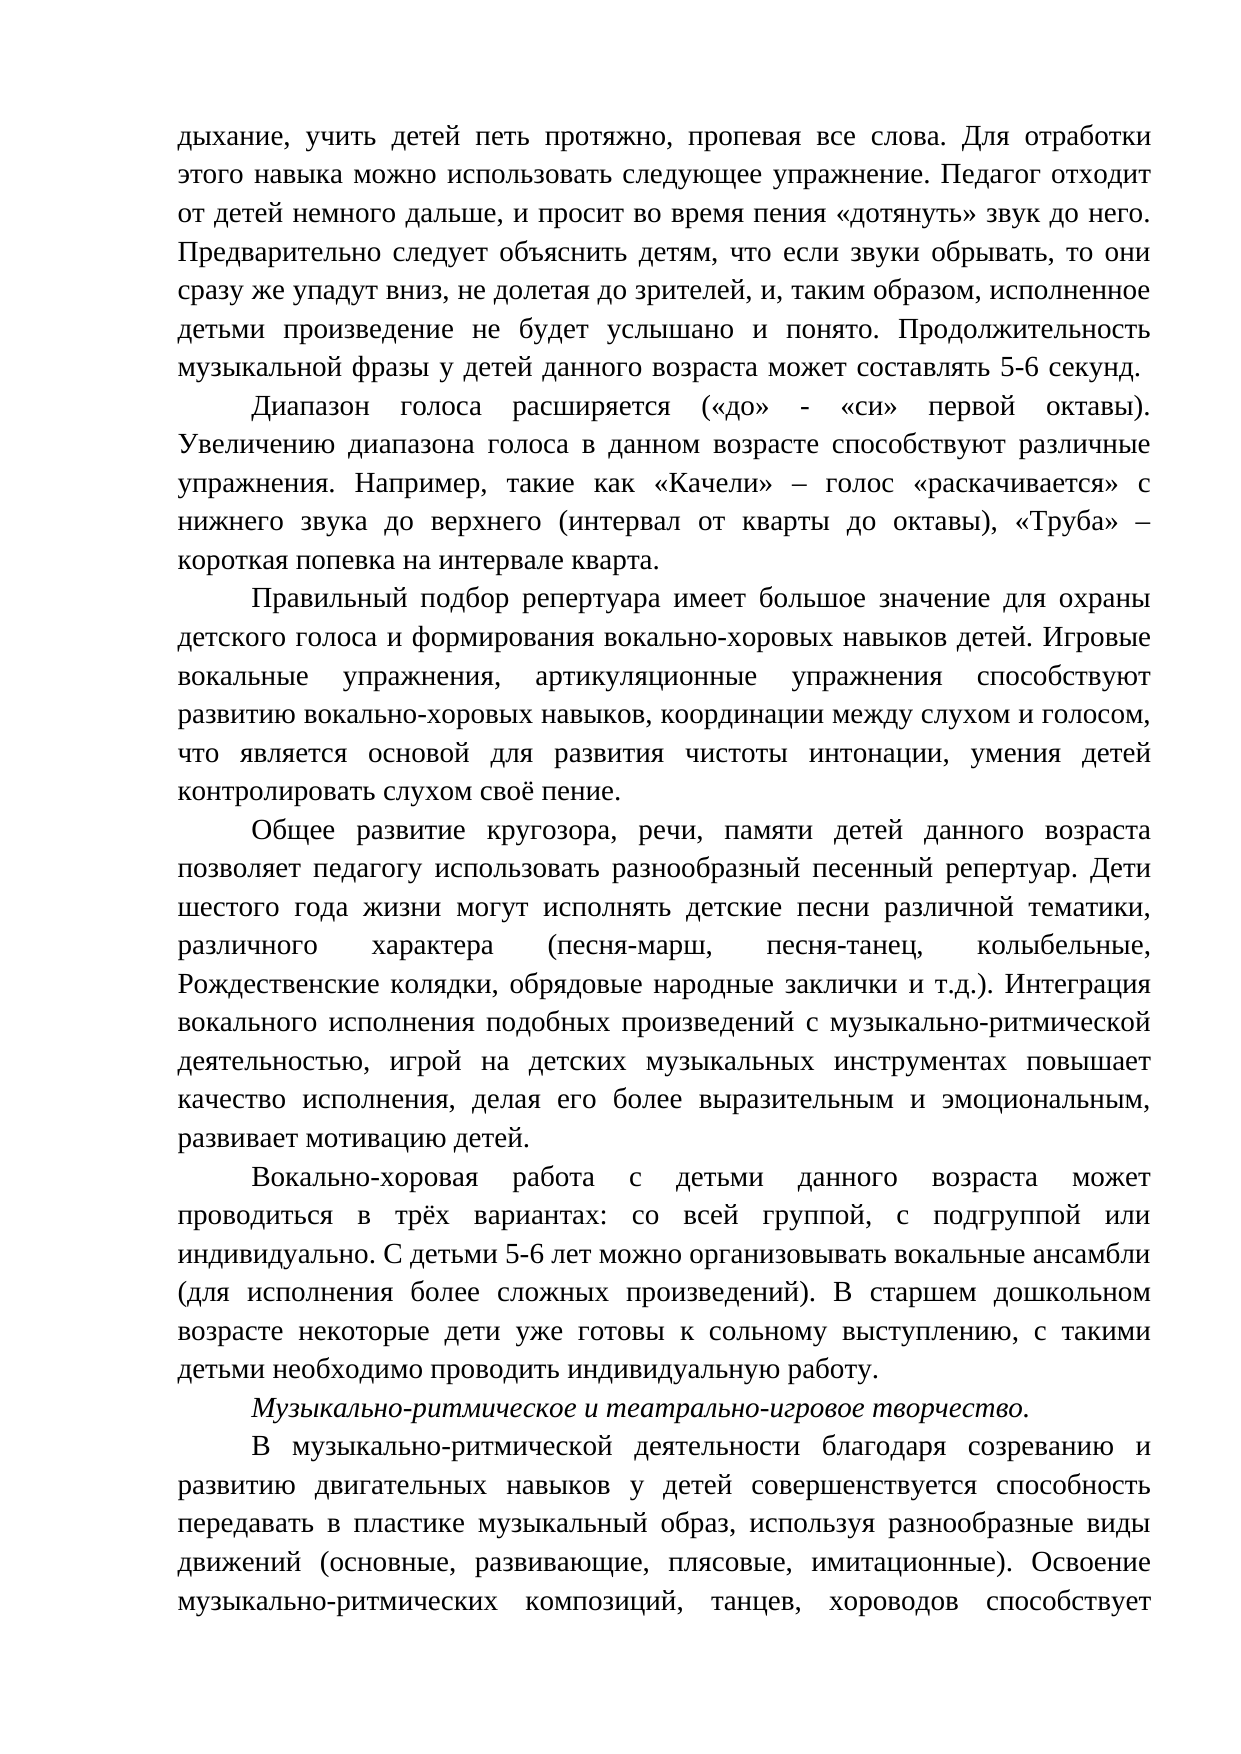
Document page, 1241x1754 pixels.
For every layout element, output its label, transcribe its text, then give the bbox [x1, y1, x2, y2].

text Музыкально-ритмическое и театрально-игровое творчество. [177, 1390, 1152, 1423]
text Вокально-хоровая работа с детьми данного возраста может проводиться в трёх вариантах: со всей группой, с подгруппой или индивидуально. С детьми 5-6 лет можно организовывать вокальные ансамбли (для исполнения более сложных произведений). В старшем дошкольном возрасте некоторые дети уже готовы к сольному выступлению, с такими детьми необходимо проводить индивидуальную работу. [177, 1159, 1152, 1385]
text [177, 1428, 1152, 1616]
text Общее развитие кругозора, речи, памяти детей данного возраста позволяет педагогу использовать разнообразный песенный репертуар. Дети шестого года жизни могут исполнять детские песни различной тематики, различного характера (песня-марш, песня-танец, колыбельные, Рождественские колядки, обрядовые народные заклички и т.д.). Интеграция вокального исполнения подобных произведений с музыкально-ритмической деятельностью, игрой на детских музыкальных инструментах повышает качество исполнения, делая его более выразительным и эмоциональным, развивает мотивацию детей. [177, 812, 1152, 1154]
text Правильный подбор репертуара имеет большое значение для охраны детского голоса и формирования вокально-хоровых навыков детей. Игровые вокальные упражнения, артикуляционные упражнения способствуют развитию вокально-хоровых навыков, координации между слухом и голосом, что является основой для развития чистоты интонации, умения детей контролировать слухом своё пение. [177, 581, 1152, 807]
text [177, 118, 1152, 576]
